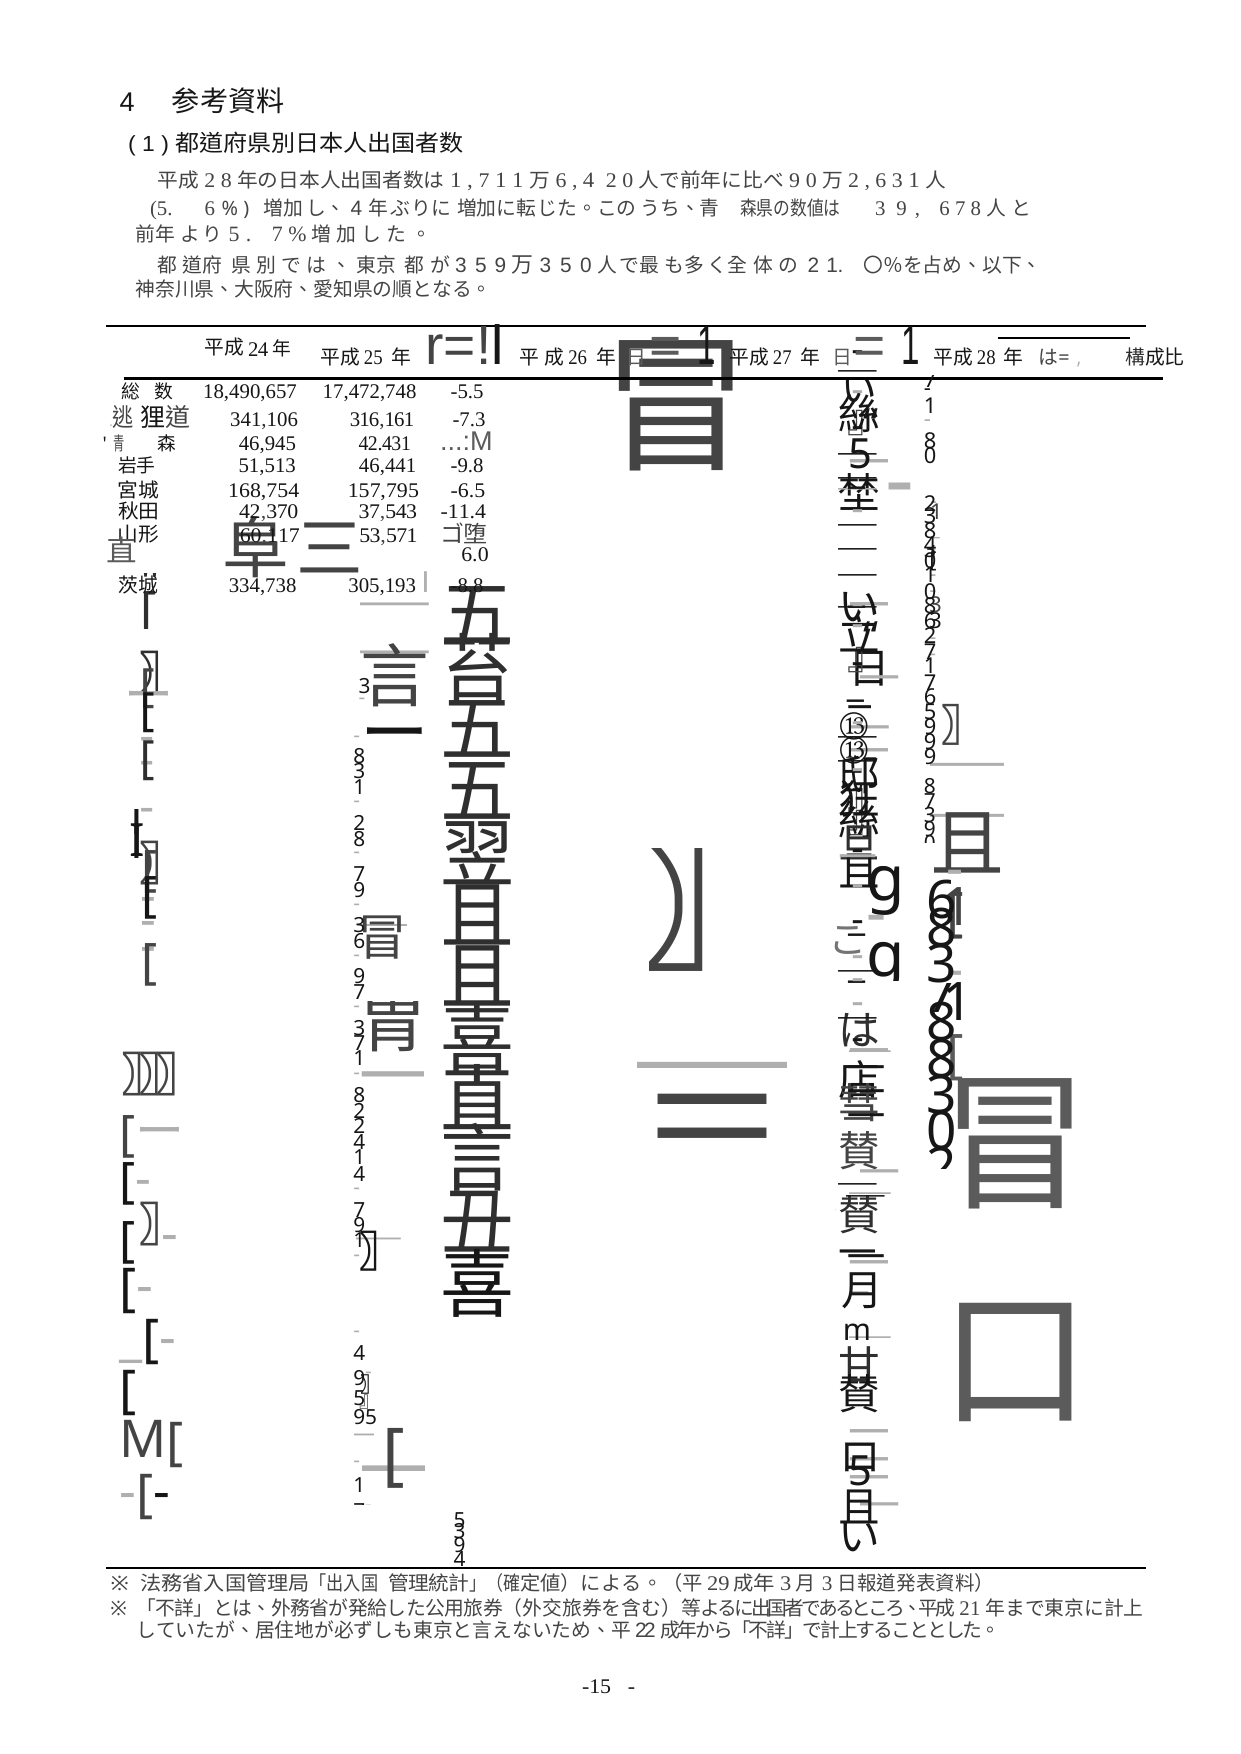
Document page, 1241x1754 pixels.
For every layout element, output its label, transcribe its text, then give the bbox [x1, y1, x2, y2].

text ' 青 森 46,945 42.431 [102, 432, 413, 455]
text ※ 法務省入国管理局「出入国 管理統計」（確定値）による。（平29成年3月3 日報道発表資料） [110, 1563, 1240, 1595]
text 都 道府 県 別 で は 、 東京 都 が 3 5 9 万 3 5 0 人で最 も多く全 体 の 2 1. 〇％を占め、以下、神奈川県、大阪府、愛知県の順となる。 [135, 250, 1051, 302]
text 秋田 42,370 37,543 -11.4 [118, 502, 1240, 522]
text ※ 「不詳」とは、外務省が発給した公用旅券（外交旅券を含む）等よるに出国者であるところ、平成21年まで東京に計上していたが、居住地が必ずしも東京と言えないため、平22成年から「不詳」で計上することとした。 [110, 1596, 1146, 1643]
text (5. 6 % ) 増加し、 4 年ぶりに 増加に転じた。このうち、青 森県の数値は 3 9 , 6 7 8 人 と前年 より 5 . 7 % 増 加 し た 。 [136, 194, 1041, 248]
subtitle 岩手 51,513 46,441 -9.8 [118, 455, 1240, 477]
text 直 6.0 [0, 547, 594, 565]
subtitle 総 数 18,490,657 17,472,748 -5.5 [121, 379, 1240, 403]
text ( 1 ) 都道府県別日本人出国者数 [128, 127, 1240, 158]
text 平成24年 平成25 年 r=!l 平 成26 年 日= 1 平成27 年 日= 1 平成28 年 は= , 構成比 [204, 313, 1240, 376]
text ...:M [931, 432, 1240, 455]
text 山形 60,117 53,571 ゴ堕 [0, 522, 605, 547]
text 4 参考資料 [119, 81, 1240, 119]
text 平成 2 8 年の日本人出国者数は 1 , 7 1 1 万 6 , 4 2 0 人で前年に比べ 9 0 万 2 , 6 3 1 人 [157, 167, 1240, 194]
text 宮城 168,754 157,795 -6.5 [118, 477, 1240, 502]
text 1 逃 狸道 341,106 316,161 -7.3 [0, 403, 595, 432]
text ...:M [440, 432, 927, 455]
subtitle 茨城 334,738 305,193 I -8.8 [118, 565, 1240, 599]
subtitle -15 - [0, 1674, 1216, 1698]
